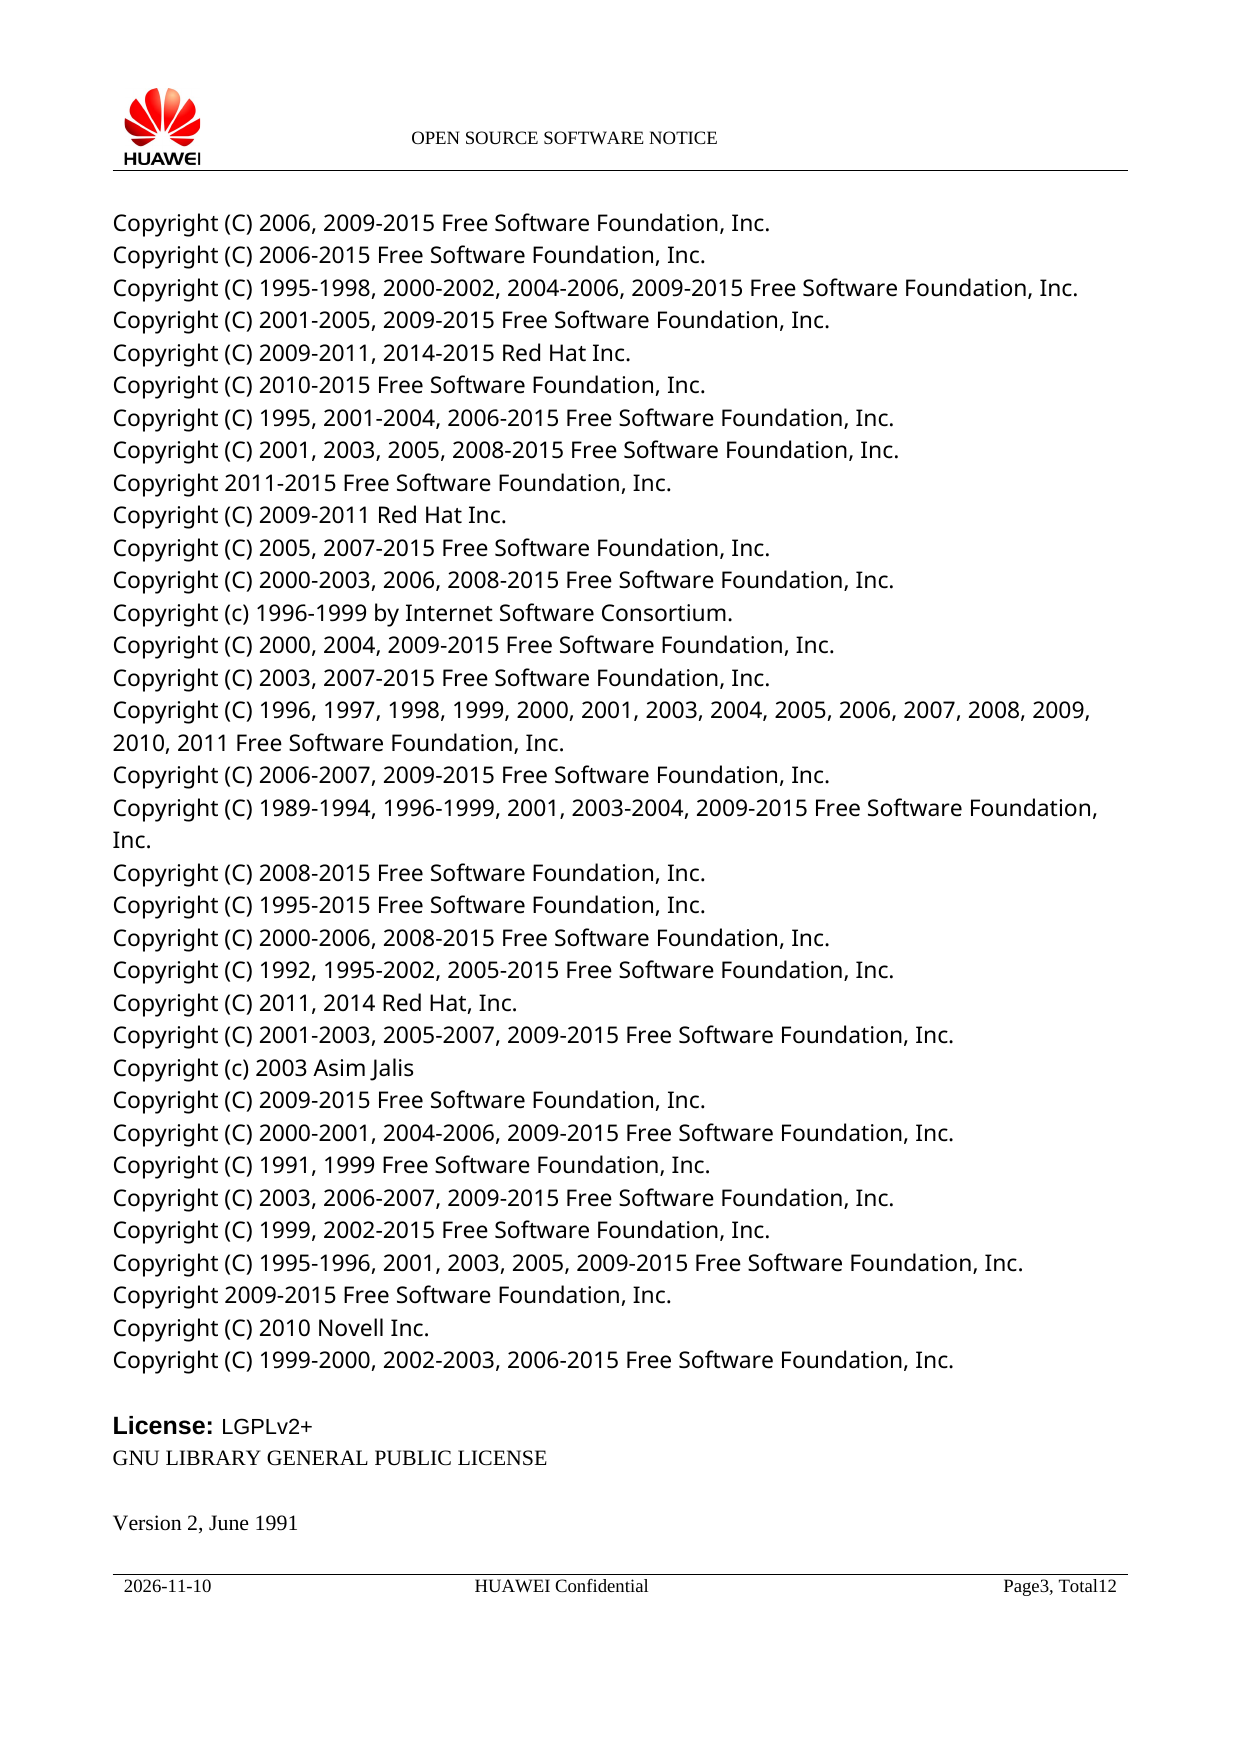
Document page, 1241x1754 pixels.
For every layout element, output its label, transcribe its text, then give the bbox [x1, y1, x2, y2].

text License: LGPLv2+ [112, 1409, 1128, 1441]
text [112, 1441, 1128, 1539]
picture [124, 88, 201, 165]
